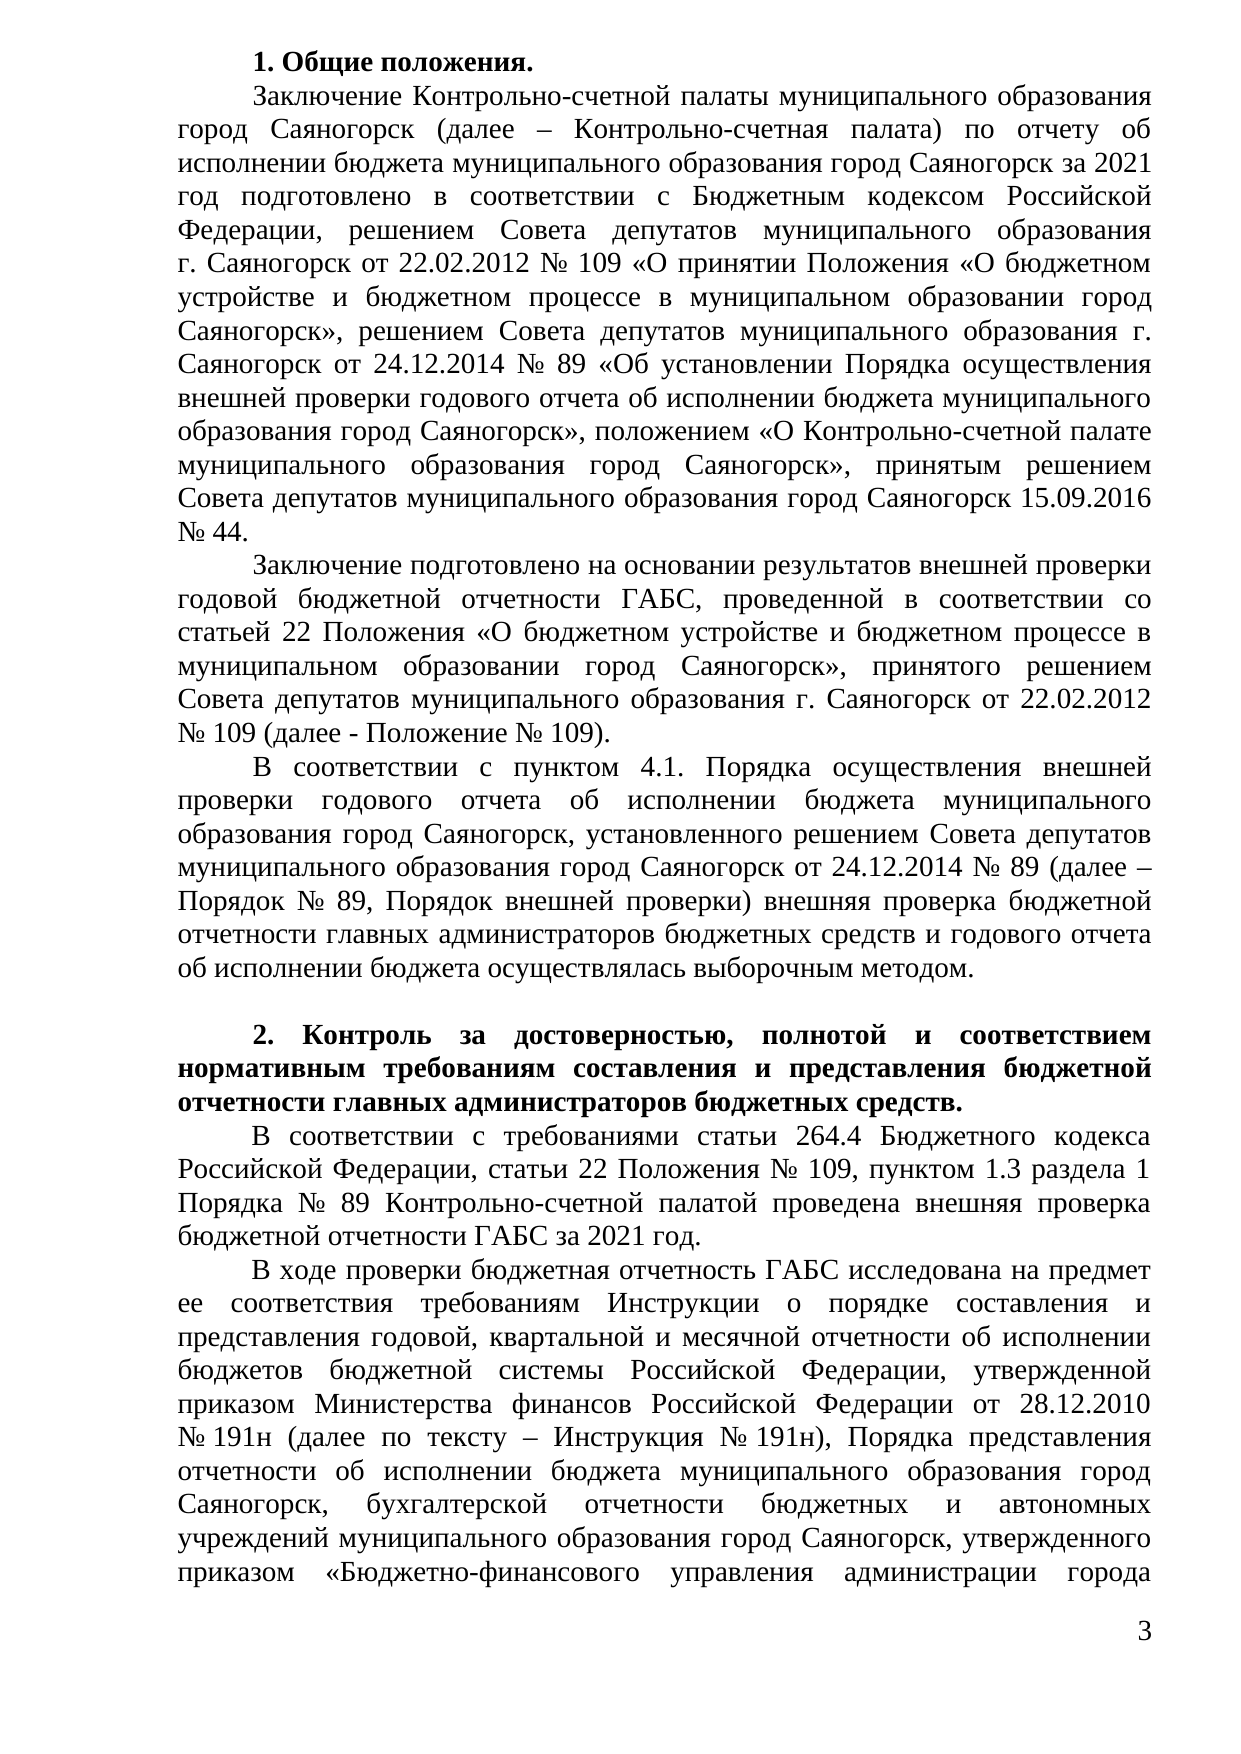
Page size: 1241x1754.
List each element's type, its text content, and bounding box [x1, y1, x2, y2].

text Заключение Контрольно-счетной палаты муниципального образования город Саяногорск (далее – Контрольно-счетная палата) по отчету об исполнении бюджета муниципального образования город Саяногорск за 2021 год подготовлено в соответствии с Бюджетным кодексом Российской Федерации, решением Совета депутатов муниципального образования г. Саяногорск от 22.02.2012 № 109 «О принятии Положения «О бюджетном устройстве и бюджетном процессе в муниципальном образовании город Саяногорск», решением Совета депутатов муниципального образования г. Саяногорск от 24.12.2014 № 89 «Об установлении Порядка осуществления внешней проверки годового отчета об исполнении бюджета муниципального образования город Саяногорск», положением «О Контрольно-счетной палате муниципального образования город Саяногорск», принятым решением Совета депутатов муниципального образования город Саяногорск 15.09.2016 № 44. [177, 78, 1152, 547]
text 2. Контроль за достоверностью, полнотой и соответствием нормативным требованиям составления и представления бюджетной отчетности главных администраторов бюджетных средств. [177, 1017, 1152, 1118]
text В соответствии с пунктом 4.1. Порядка осуществления внешней проверки годового отчета об исполнении бюджета муниципального образования город Саяногорск, установленного решением Совета депутатов муниципального образования город Саяногорск от 24.12.2014 № 89 (далее – Порядок № 89, Порядок внешней проверки) внешняя проверка бюджетной отчетности главных администраторов бюджетных средств и годового отчета об исполнении бюджета осуществлялась выборочным методом. [177, 749, 1152, 983]
text В соответствии с требованиями статьи 264.4 Бюджетного кодекса Российской Федерации, статьи 22 Положения № 109, пунктом 1.3 раздела 1 Порядка № 89 Контрольно-счетной палатой проведена внешняя проверка бюджетной отчетности ГАБС за 2021 год. [177, 1118, 1152, 1252]
text 1. Общие положения. [177, 44, 1152, 78]
text Заключение подготовлено на основании результатов внешней проверки годовой бюджетной отчетности ГАБС, проведенной в соответствии со статьей 22 Положения «О бюджетном устройстве и бюджетном процессе в муниципальном образовании город Саяногорск», принятого решением Совета депутатов муниципального образования г. Саяногорск от 22.02.2012 № 109 (далее - Положение № 109). [177, 547, 1152, 749]
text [177, 1252, 1152, 1587]
